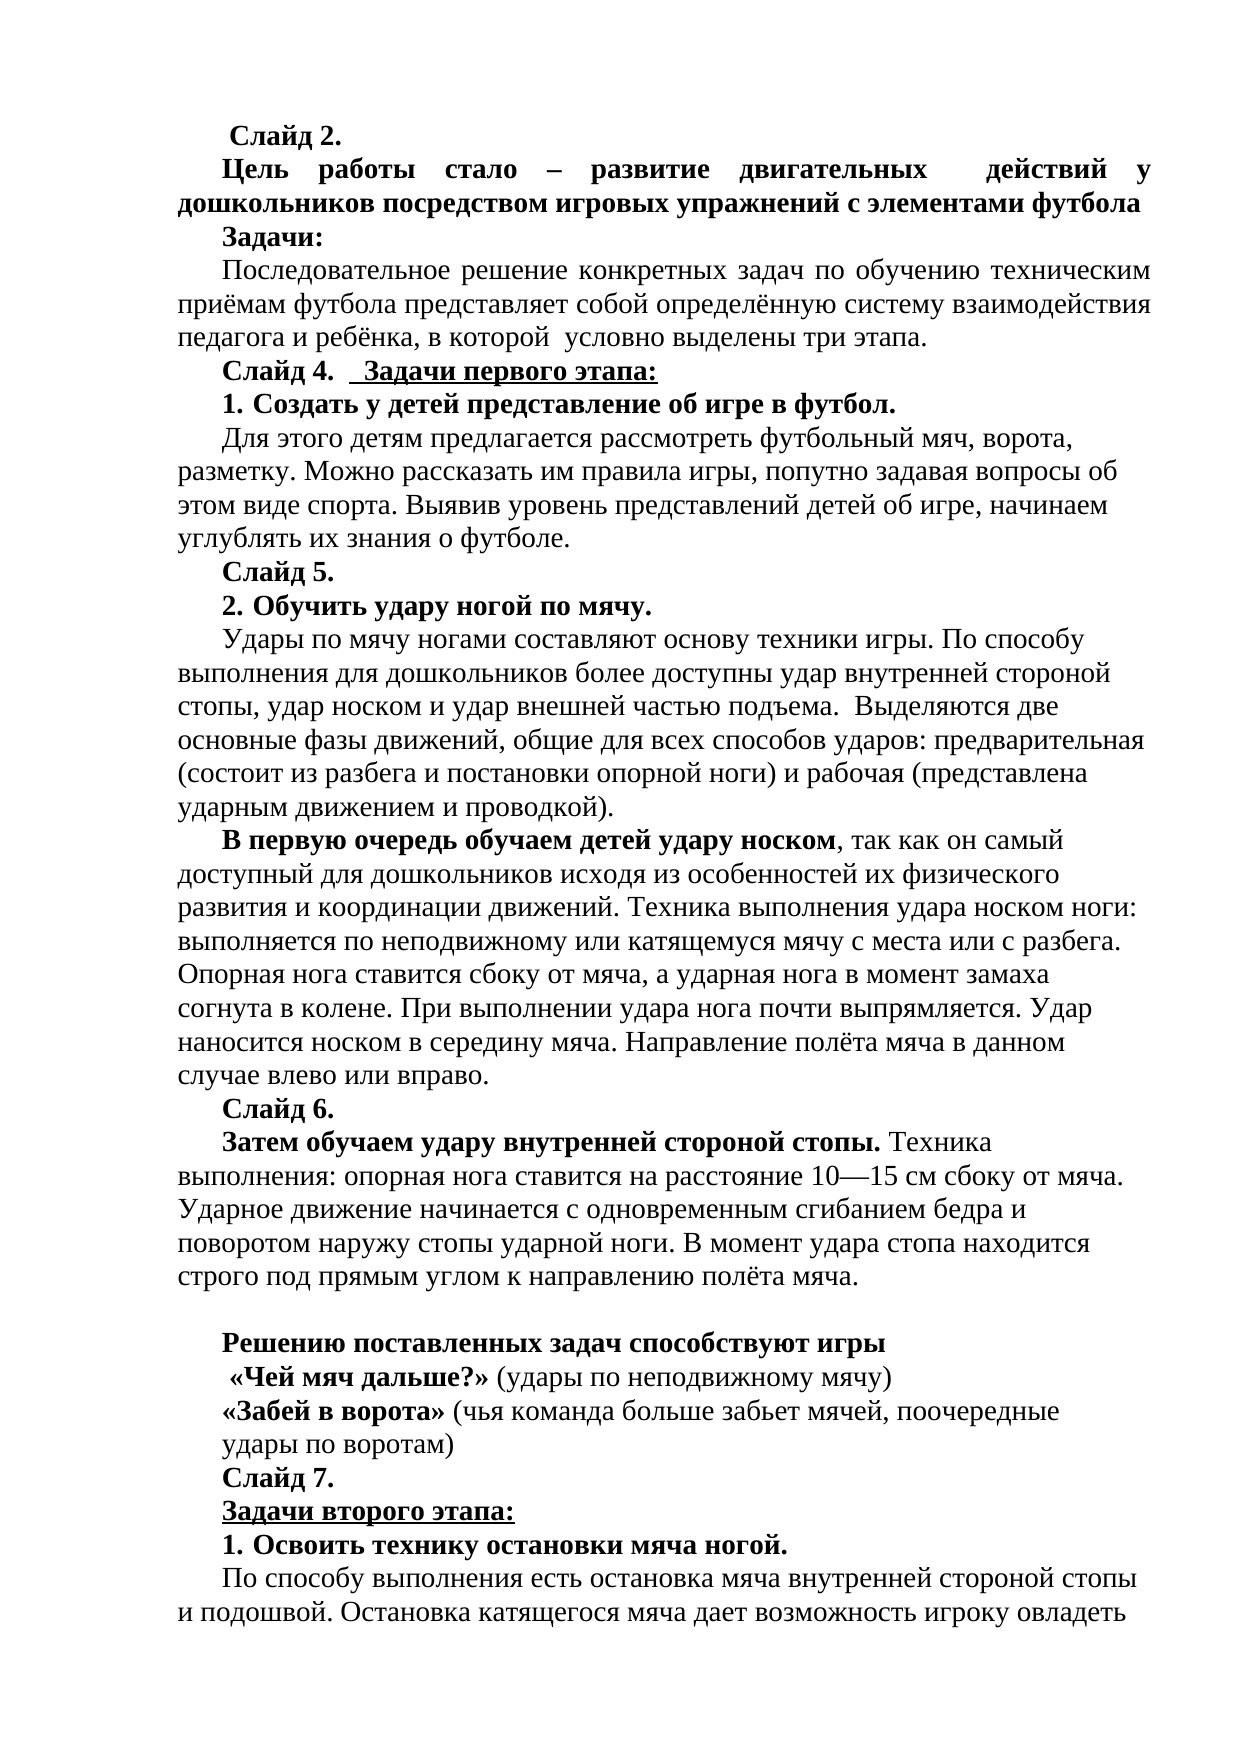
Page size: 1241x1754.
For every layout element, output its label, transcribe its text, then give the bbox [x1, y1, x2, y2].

text Затем обучаем удару внутренней стороной стопы. Техника выполнения: опорная нога ставится на расстояние 10—15 см сбоку от мяча. Ударное движение начинается с одновременным сгибанием бедра и поворотом наружу стопы ударной ноги. В момент удара стопа находится строго под прямым углом к направлению полёта мяча. [177, 1124, 1152, 1292]
list Освоить технику остановки мяча ногой. [177, 1527, 1152, 1560]
text Слайд 5. [177, 554, 1152, 588]
text «Забей в ворота» (чья команда больше забьет мячей, поочередные [177, 1393, 1152, 1426]
text В первую очередь обучаем детей удару носком, так как он самый доступный для дошкольников исходя из особенностей их физического развития и координации движений. Техника выполнения удара носком ноги: выполняется по неподвижному или катящемуся мячу с места или с разбега. Опорная нога ставится сбоку от мяча, а ударная нога в момент замаха согнута в колене. При выполнении удара нога почти выпрямляется. Удар наносится носком в середину мяча. Направление полёта мяча в данном случае влево или вправо. [177, 822, 1152, 1091]
text Удары по мячу ногами составляют основу техники игры. По способу выполнения для дошкольников более доступны удар внутренней стороной стопы, удар носком и удар внешней частью подъема. Выделяются две основные фазы движений, общие для всех способов ударов: предварительная (состоит из разбега и постановки опорной ноги) и рабочая (представлена ударным движением и проводкой). [177, 621, 1152, 822]
text Слайд 2. [177, 118, 1152, 152]
text Решению поставленных задач способствуют игры [177, 1326, 1152, 1359]
text Слайд 7. [177, 1460, 1152, 1493]
text удары по воротам) [177, 1426, 1152, 1460]
text «Чей мяч дальше?» (удары по неподвижному мячу) [177, 1359, 1152, 1393]
text Цель работы стало – развитие двигательных действий у дошкольников посредством игровых упражнений с элементами футбола [177, 152, 1152, 219]
text Слайд 4. Задачи первого этапа: [177, 353, 1152, 386]
text Последовательное решение конкретных задач по обучению техническим приёмам футбола представляет собой определённую систему взаимодействия педагога и ребёнка, в которой условно выделены три этапа. [177, 252, 1152, 353]
list Обучить удару ногой по мячу. [177, 588, 1152, 621]
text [177, 1560, 1152, 1627]
text Задачи: [177, 219, 1152, 252]
text Слайд 6. [177, 1091, 1152, 1124]
list Создать у детей представление об игре в футбол. [177, 386, 1152, 420]
text Для этого детям предлагается рассмотреть футбольный мяч, ворота, разметку. Можно рассказать им правила игры, попутно задавая вопросы об этом виде спорта. Выявив уровень представлений детей об игре, начинаем углублять их знания о футболе. [177, 420, 1152, 554]
text Задачи второго этапа: [177, 1493, 1152, 1527]
